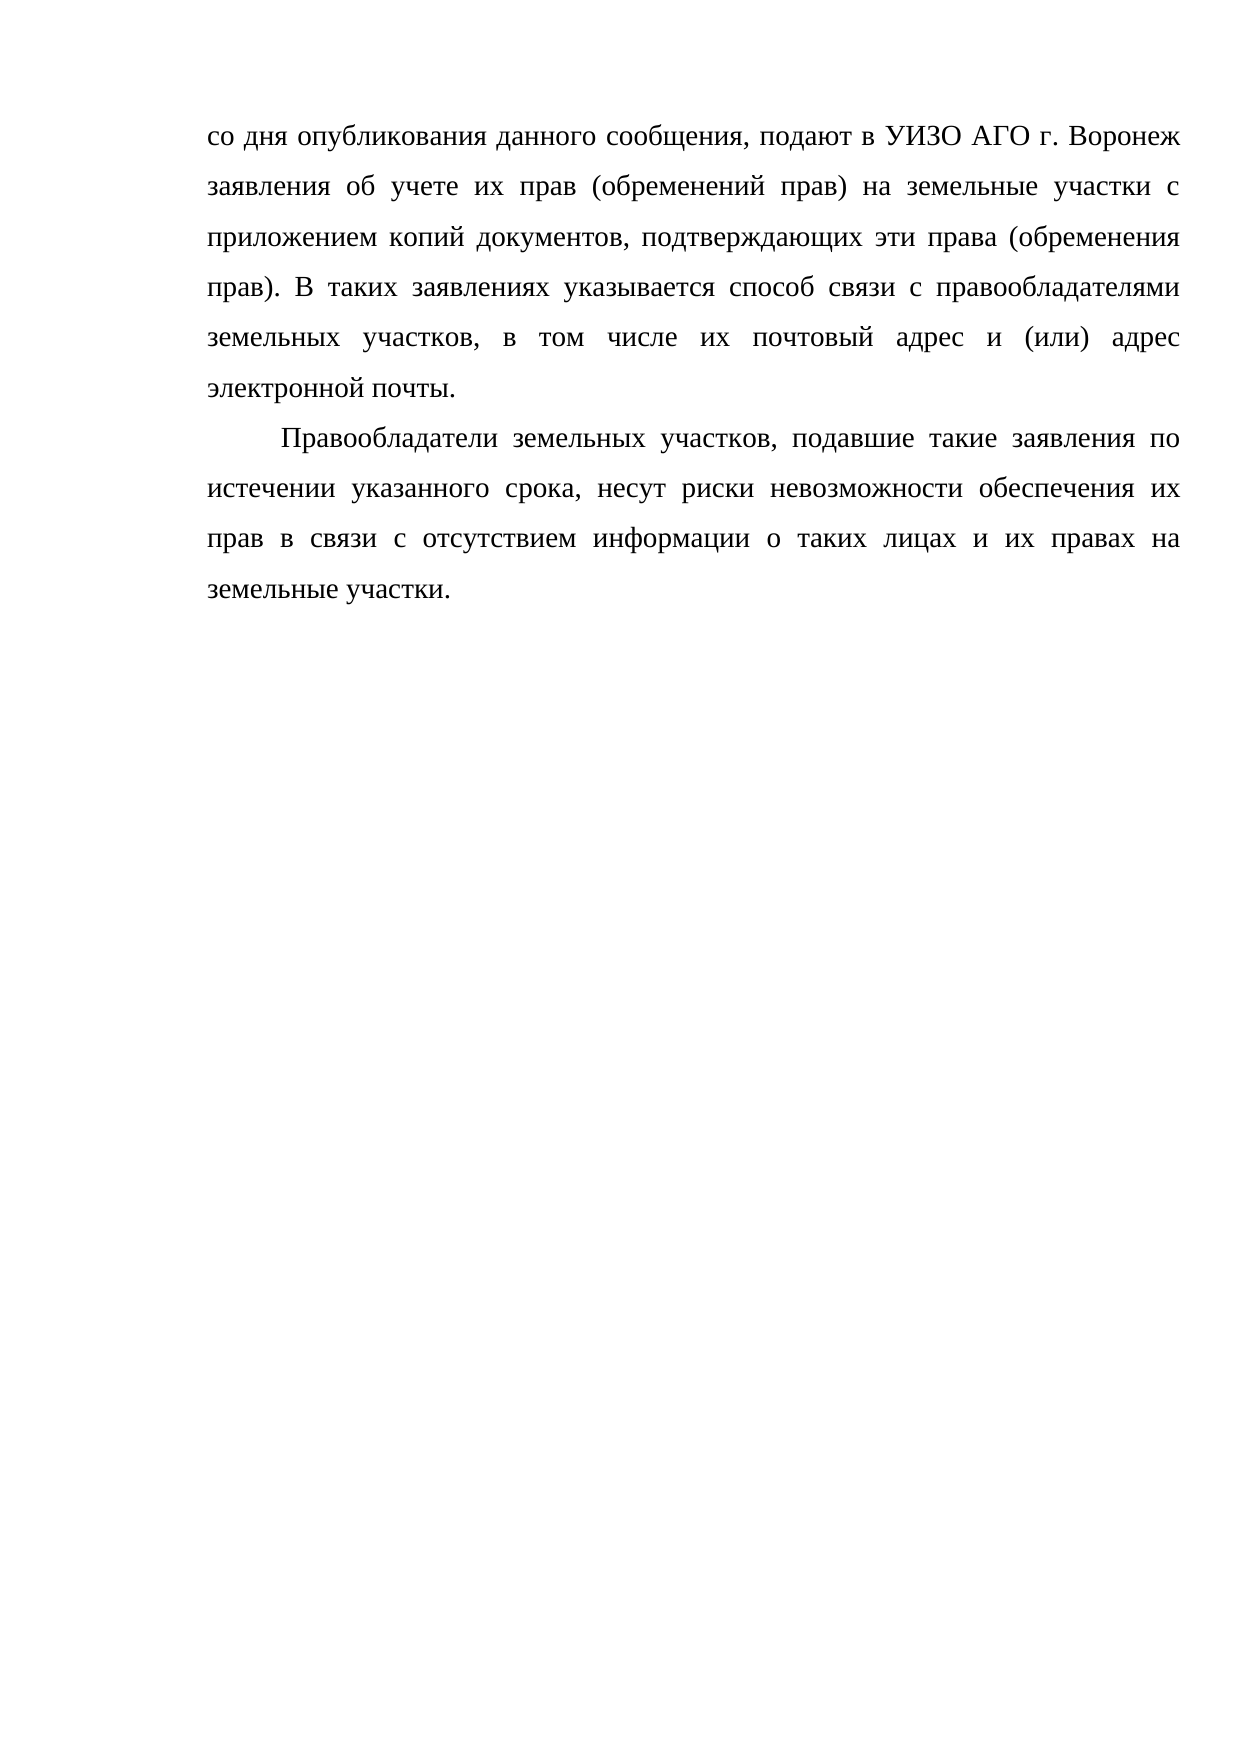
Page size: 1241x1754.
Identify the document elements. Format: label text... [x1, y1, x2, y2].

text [207, 118, 1181, 403]
text Правообладатели земельных участков, подавшие такие заявления по истечении указанного срока, несут риски невозможности обеспечения их прав в связи с отсутствием информации о таких лицах и их правах на земельные участки. [207, 420, 1181, 604]
